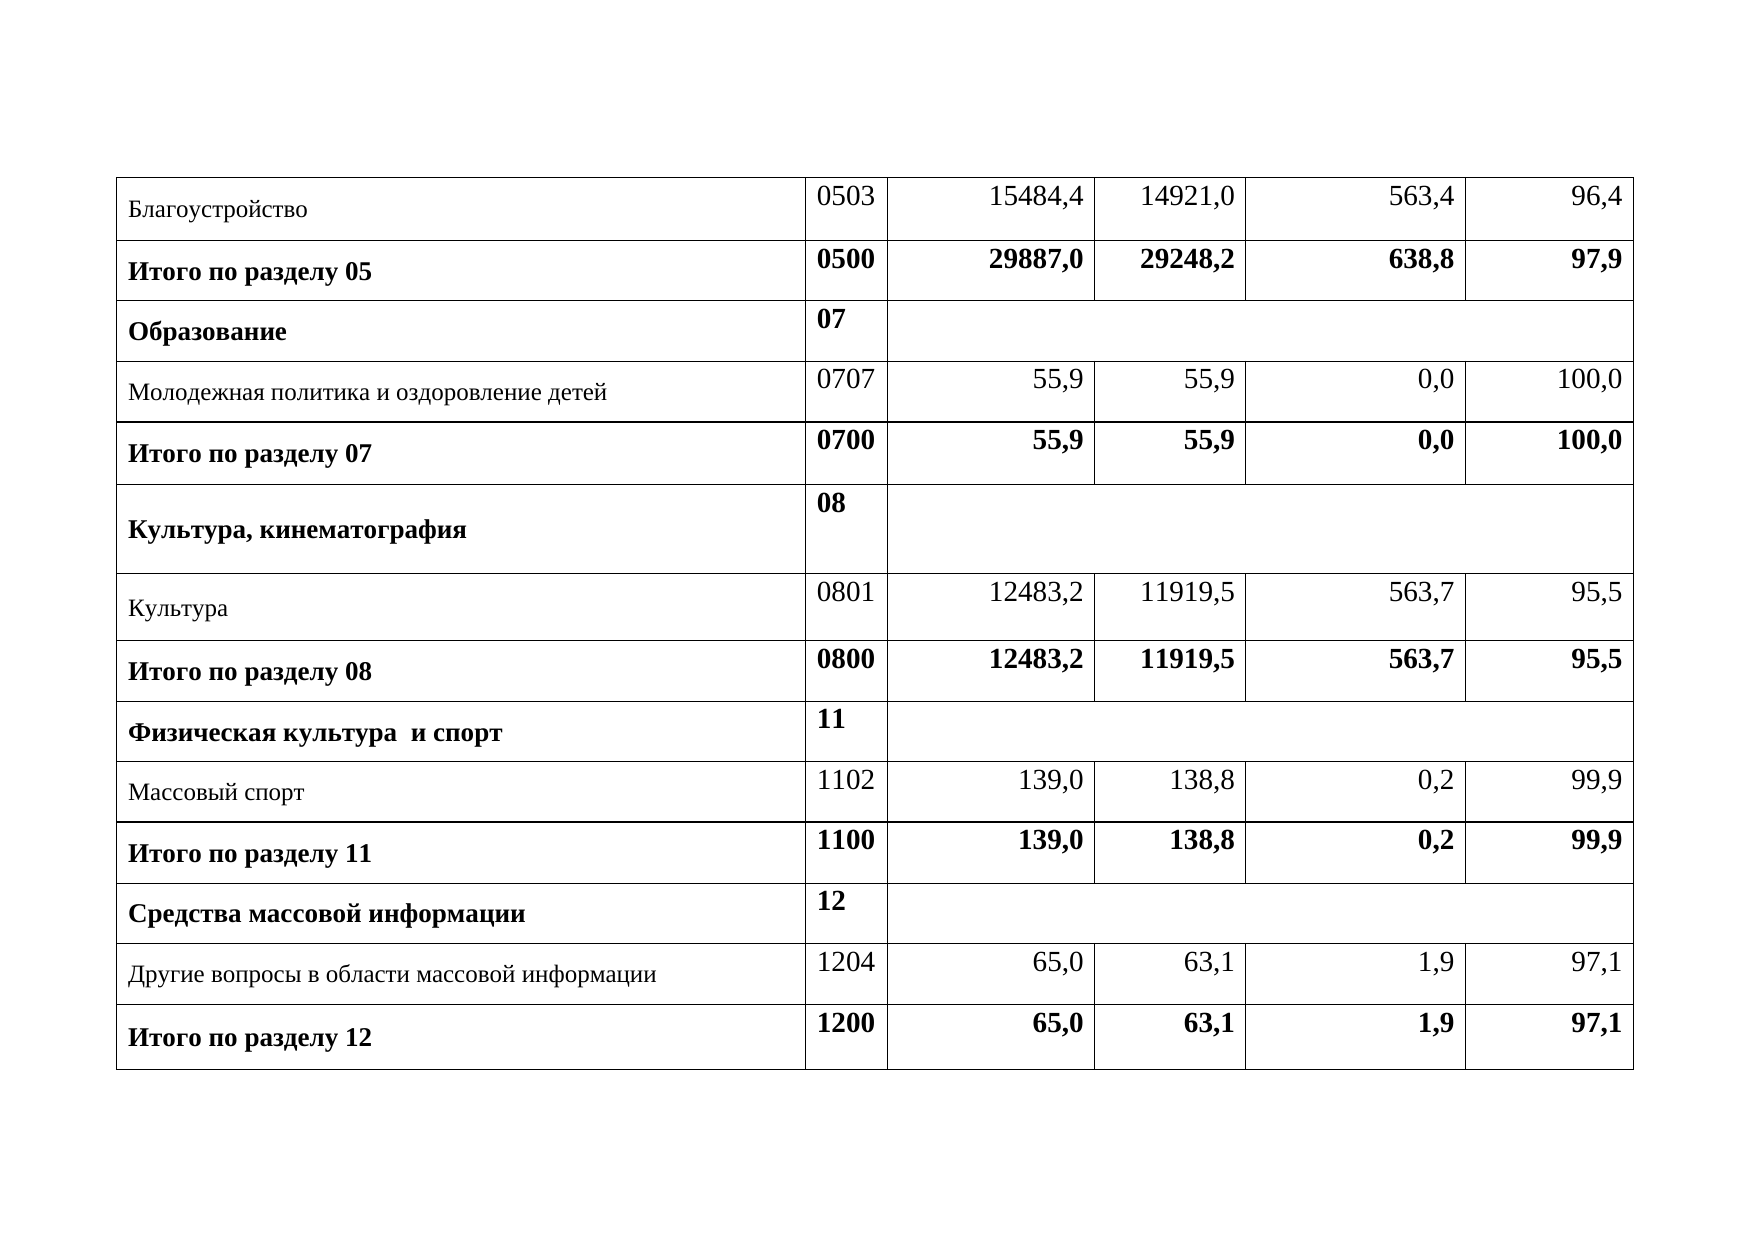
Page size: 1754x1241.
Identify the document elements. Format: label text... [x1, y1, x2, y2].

table_cell [888, 884, 1633, 943]
table_cell 12483,2 [888, 641, 1094, 701]
table_cell Итого по разделу 12 [117, 1005, 805, 1069]
table_cell Культура, кинематография [117, 485, 805, 573]
table_cell 0700 [806, 423, 887, 484]
table_cell 11919,5 [1095, 574, 1245, 640]
table_cell 139,0 [888, 762, 1094, 821]
table_cell Средства массовой информации [117, 884, 805, 943]
table_cell 12 [806, 884, 887, 943]
table_cell 563,7 [1246, 641, 1465, 701]
table_cell [888, 301, 1633, 361]
table_cell 97,9 [1466, 241, 1633, 300]
table_cell 29887,0 [888, 241, 1094, 300]
table_cell 1204 [806, 944, 887, 1004]
table_cell Физическая культура и спорт [117, 702, 805, 761]
table_cell 138,8 [1095, 823, 1245, 882]
table_cell [888, 702, 1633, 761]
table_cell 1200 [806, 1005, 887, 1069]
table_cell 100,0 [1466, 362, 1633, 421]
table_cell 638,8 [1246, 241, 1465, 300]
table_cell 1,9 [1246, 1005, 1465, 1069]
table_cell 0,0 [1246, 362, 1465, 421]
table_cell 65,0 [888, 944, 1094, 1004]
table_cell 0,2 [1246, 823, 1465, 882]
table_cell 63,1 [1095, 944, 1245, 1004]
table_cell 100,0 [1466, 423, 1633, 484]
table_cell 1100 [806, 823, 887, 882]
table_cell 563,7 [1246, 574, 1465, 640]
table_cell 12483,2 [888, 574, 1094, 640]
table_cell 63,1 [1095, 1005, 1245, 1069]
table_cell 29248,2 [1095, 241, 1245, 300]
table_cell 0800 [806, 641, 887, 701]
table_cell 97,1 [1466, 1005, 1633, 1069]
table_cell 139,0 [888, 823, 1094, 882]
table_cell 97,1 [1466, 944, 1633, 1004]
table_cell 11 [806, 702, 887, 761]
table_cell 95,5 [1466, 574, 1633, 640]
table_cell 65,0 [888, 1005, 1094, 1069]
table_cell Благоустройство [117, 178, 805, 240]
table_cell 563,4 [1246, 178, 1465, 240]
table_cell 55,9 [888, 423, 1094, 484]
table_cell Итого по разделу 05 [117, 241, 805, 300]
table_cell Итого по разделу 07 [117, 423, 805, 484]
table_cell Культура [117, 574, 805, 640]
table_cell 55,9 [1095, 423, 1245, 484]
table_cell Массовый спорт [117, 762, 805, 821]
table_cell 99,9 [1466, 823, 1633, 882]
table_cell 0801 [806, 574, 887, 640]
table_cell 07 [806, 301, 887, 361]
table_cell 11919,5 [1095, 641, 1245, 701]
table_cell 15484,4 [888, 178, 1094, 240]
table_cell 95,5 [1466, 641, 1633, 701]
table_cell 55,9 [888, 362, 1094, 421]
table_cell 1,9 [1246, 944, 1465, 1004]
table_cell Молодежная политика и оздоровление детей [117, 362, 805, 421]
table_cell 99,9 [1466, 762, 1633, 821]
table_cell Другие вопросы в области массовой информации [117, 944, 805, 1004]
table_cell 0,0 [1246, 423, 1465, 484]
table_cell 0500 [806, 241, 887, 300]
table_cell 0707 [806, 362, 887, 421]
table_cell 08 [806, 485, 887, 573]
table_cell 0,2 [1246, 762, 1465, 821]
table_cell Образование [117, 301, 805, 361]
table_cell 55,9 [1095, 362, 1245, 421]
table_cell 14921,0 [1095, 178, 1245, 240]
table_cell 0503 [806, 178, 887, 240]
table_cell 96,4 [1466, 178, 1633, 240]
table_cell 1102 [806, 762, 887, 821]
table_cell Итого по разделу 08 [117, 641, 805, 701]
table_cell 138,8 [1095, 762, 1245, 821]
table_cell Итого по разделу 11 [117, 823, 805, 882]
table_cell [888, 485, 1633, 573]
